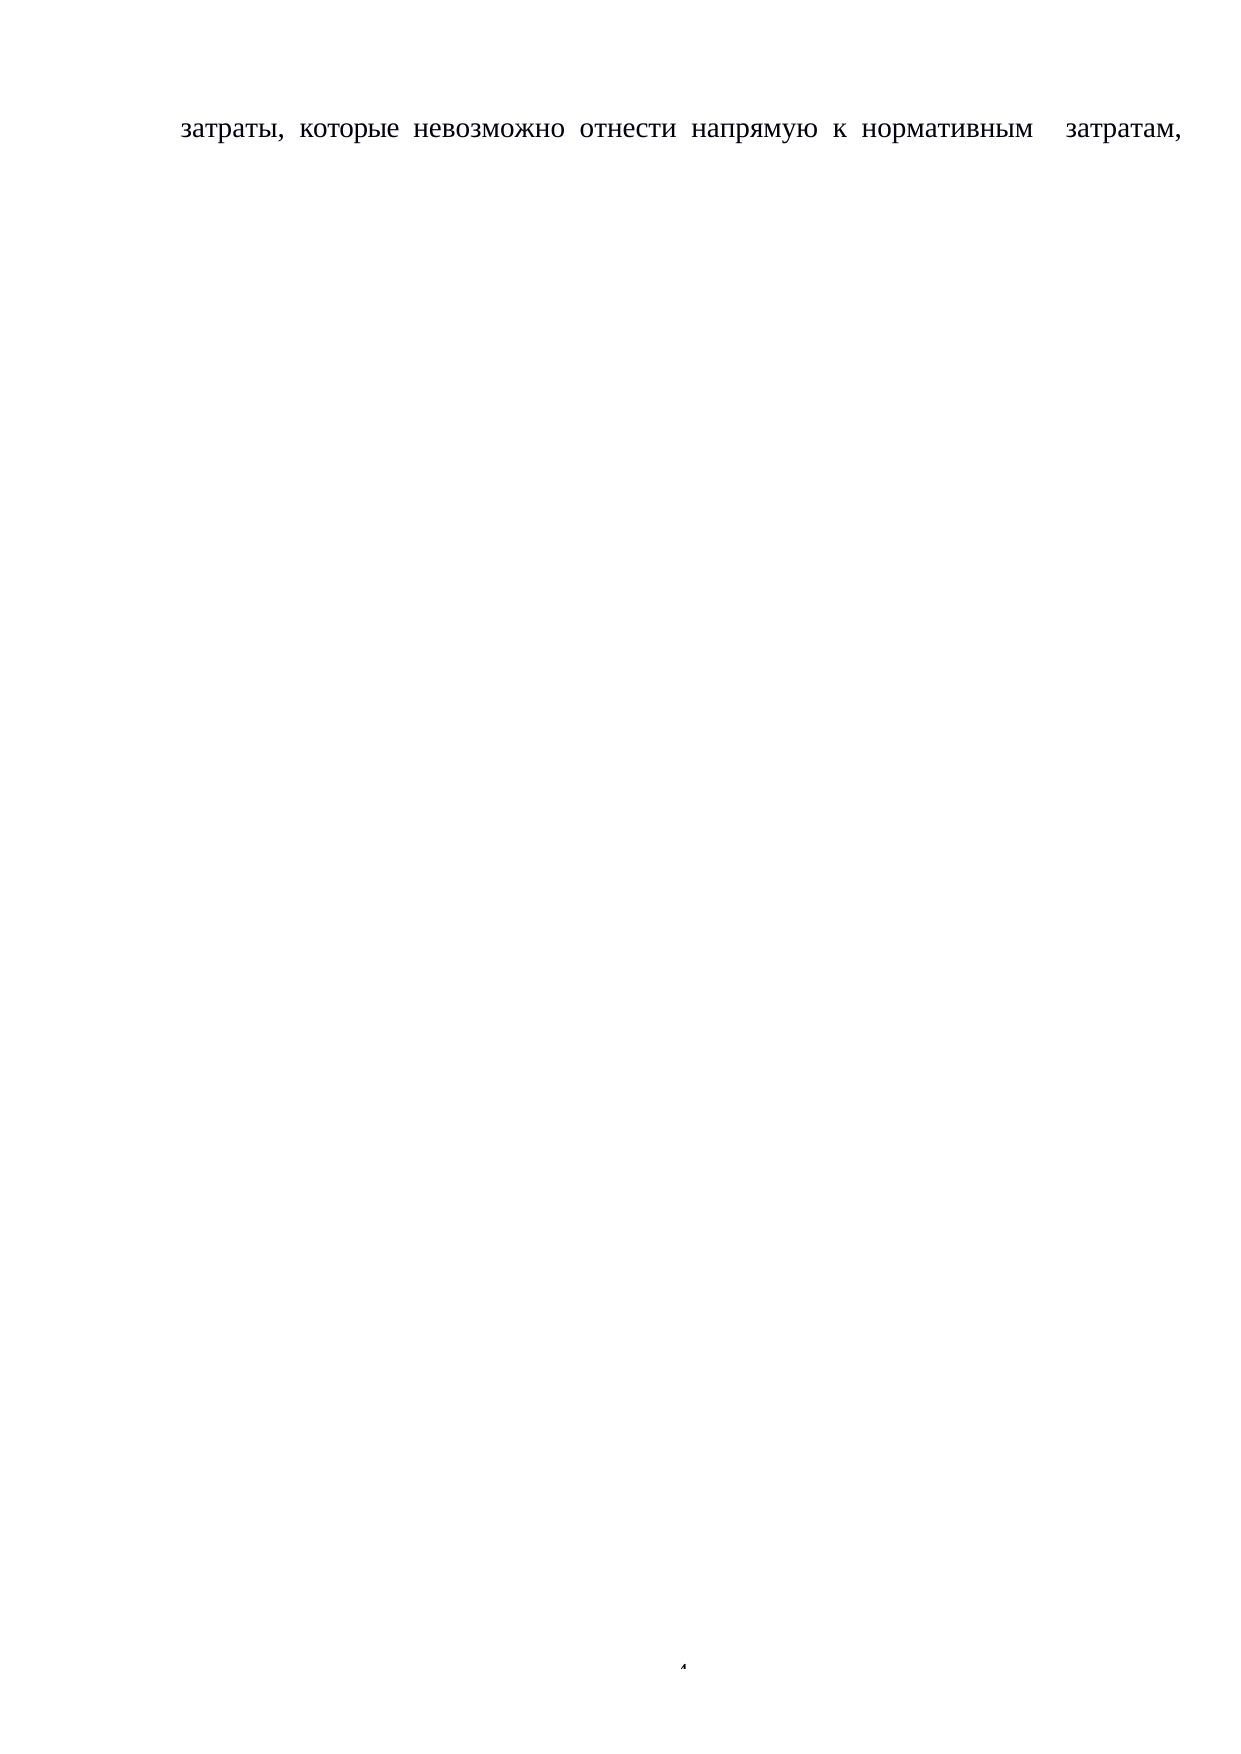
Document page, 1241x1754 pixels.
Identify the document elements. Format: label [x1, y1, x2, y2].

text [177, 110, 1182, 144]
